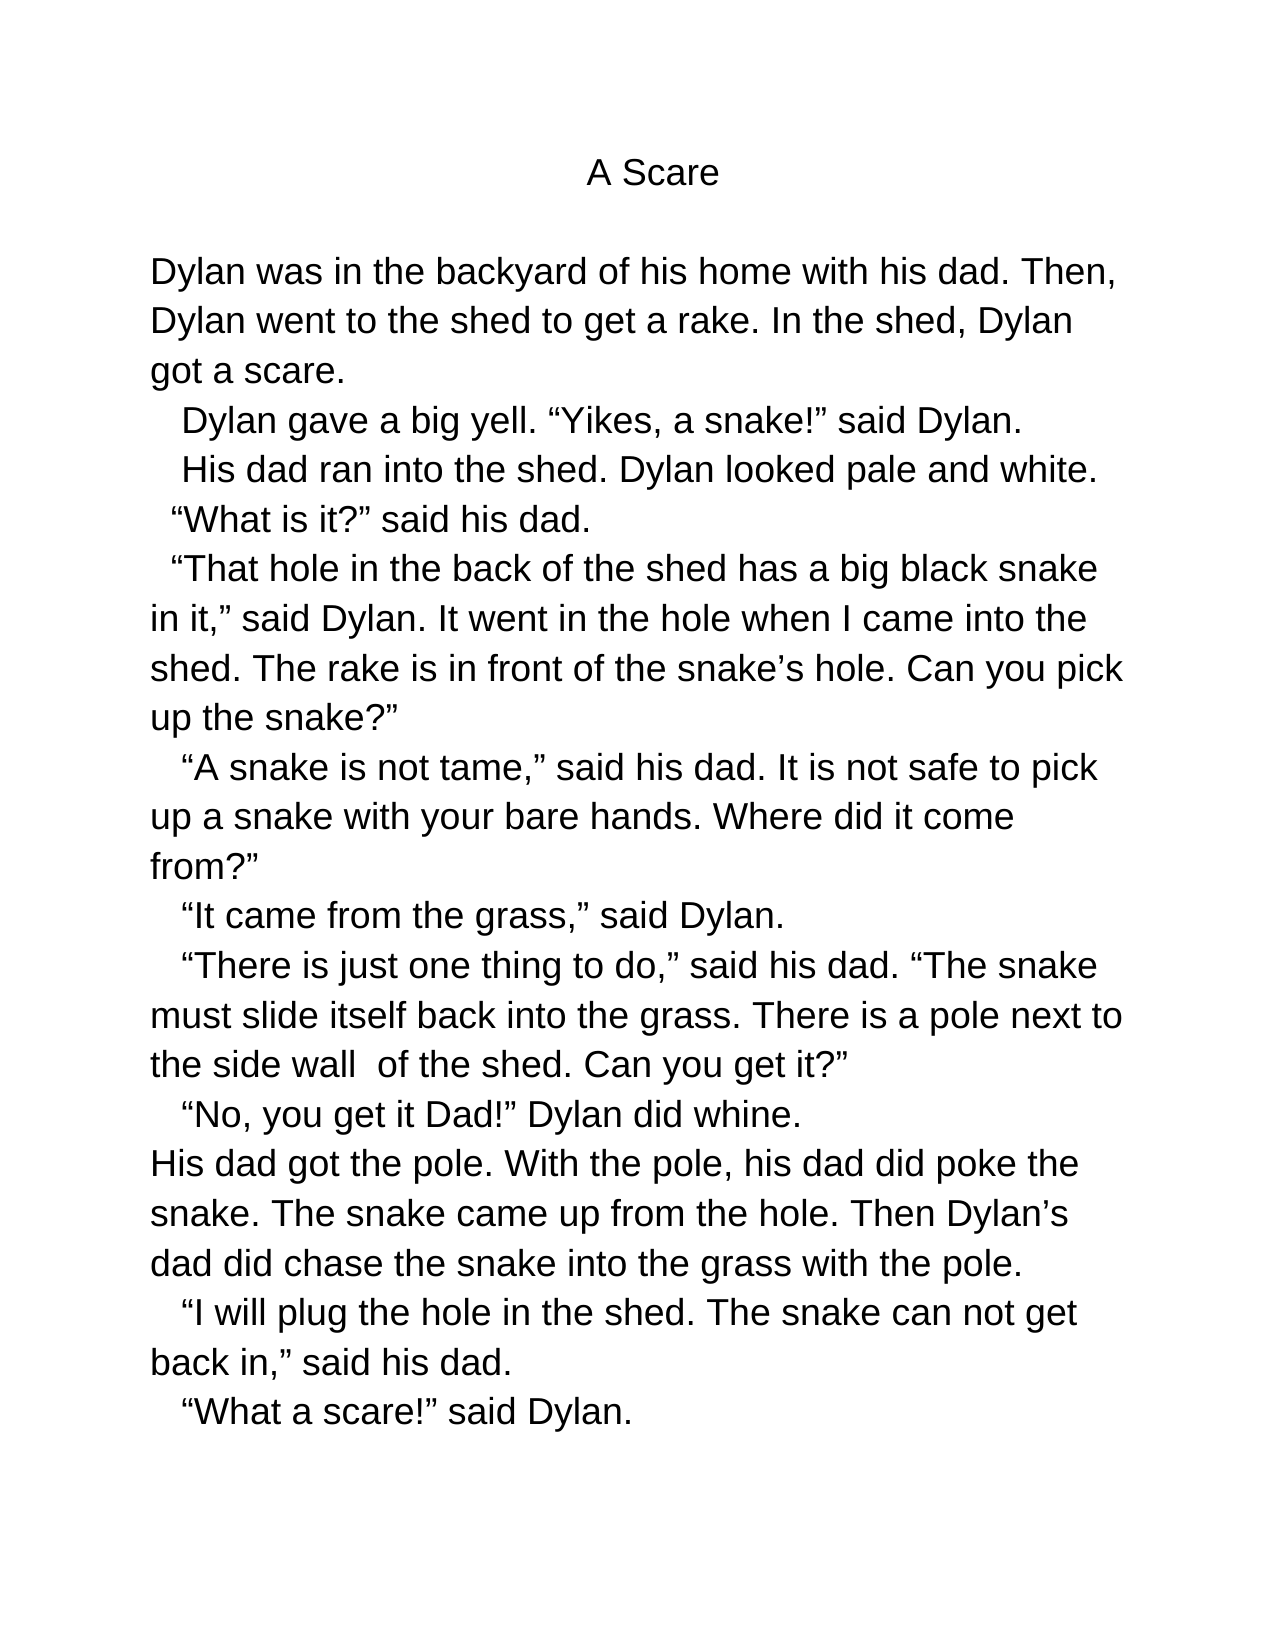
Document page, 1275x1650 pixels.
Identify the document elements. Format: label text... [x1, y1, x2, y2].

text Dylan gave a big yell. “Yikes, a snake!” said Dylan. [150, 398, 1125, 441]
text “What is it?” said his dad. [150, 497, 1125, 540]
text His dad ran into the shed. Dylan looked pale and white. [150, 447, 1125, 491]
text “What a scare!” said Dylan. [150, 1389, 1125, 1433]
text “No, you get it Dad!” Dylan did whine. [150, 1092, 1125, 1135]
text “That hole in the back of the shed has a big black snake in it,” said Dylan. It went in the hole when I came into the shed. The rake is in front of the snake’s hole. Can you pick up the snake?” [150, 547, 1125, 738]
text “There is just one thing to do,” said his dad. “The snake must slide itself back into the grass. There is a pole next to the side wall of the shed. Can you get it?” [150, 943, 1125, 1086]
text A Scare [150, 150, 1125, 193]
text “A snake is not tame,” said his dad. It is not safe to pick up a snake with your bare hands. Where did it come from?” [150, 745, 1125, 887]
text “I will plug the hole in the shed. The snake can not get back in,” said his dad. [150, 1290, 1125, 1383]
text “It came from the grass,” said Dylan. [150, 894, 1125, 937]
text His dad got the pole. With the pole, his dad did poke the snake. The snake came up from the hole. Then Dylan’s dad did chase the snake into the grass with the pole. [150, 1142, 1125, 1284]
text Dylan was in the backyard of his home with his dad. Then, Dylan went to the shed to get a rake. In the shed, Dylan got a scare. [150, 249, 1125, 391]
